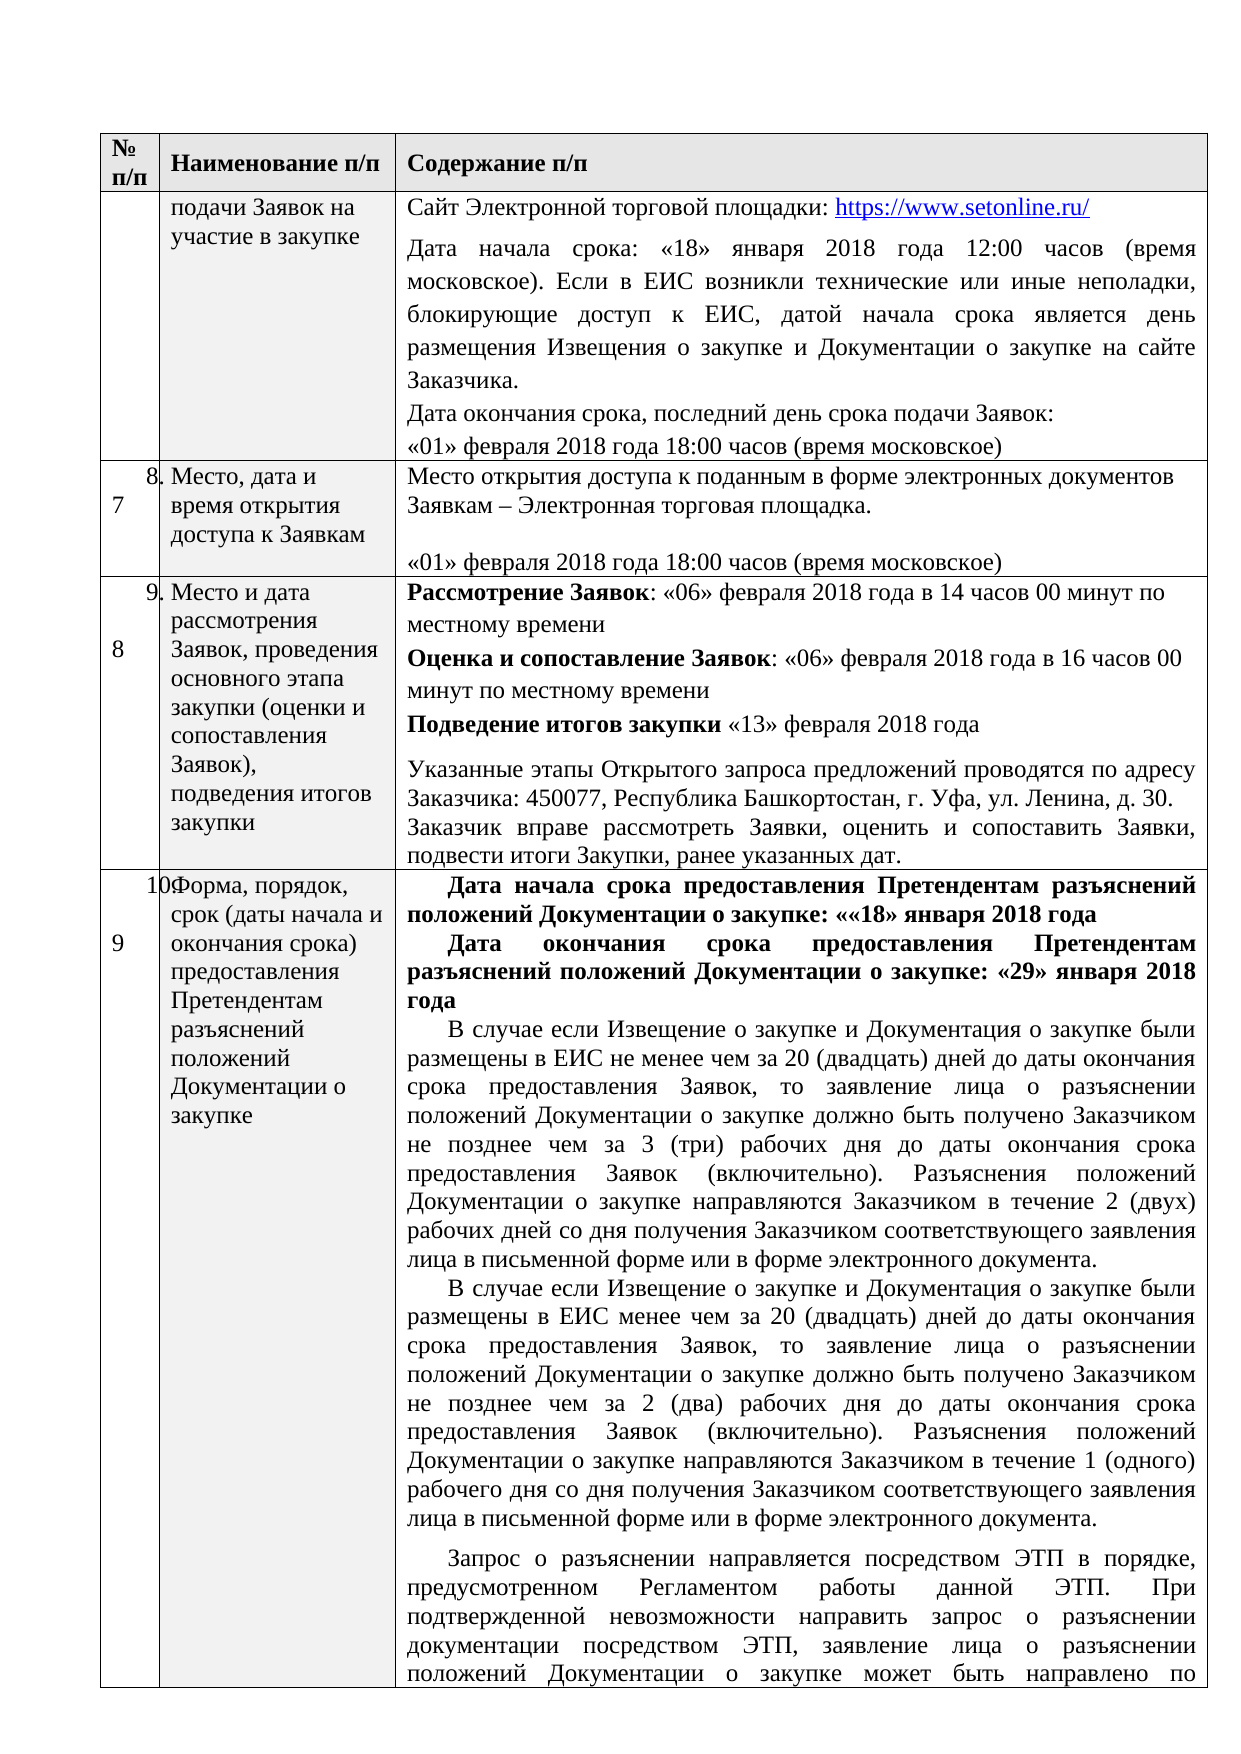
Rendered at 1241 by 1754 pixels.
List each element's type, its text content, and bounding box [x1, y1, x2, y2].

table_cell Место и дата рассмотрения Заявок, проведения основного этапа закупки (оценки и сопоставления Заявок), подведения итогов закупки [160, 577, 395, 869]
table_cell Место открытия доступа к поданным в форме электронных документов Заявкам – Электронная торговая площадка. «01» февраля 2018 года 18:00 часов (время московское) [396, 461, 1207, 576]
table_cell Рассмотрение Заявок: «06» февраля 2018 года в 14 часов 00 минут по местному времени Оценка и сопоставление Заявок: «06» февраля 2018 года в 16 часов 00 минут по местному времени Подведение итогов закупки «13» февраля 2018 года Указанные этапы Открытого запроса предложений проводятся по адресу Заказчика: 450077, Республика Башкортостан, г. Уфа, ул. Ленина, д. 30. Заказчик вправе рассмотреть Заявки, оценить и сопоставить Заявки, подвести итоги Закупки, ранее указанных дат. [396, 577, 1207, 869]
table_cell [396, 870, 1207, 1687]
table_header Наименование п/п [160, 134, 395, 191]
table_cell 9 [101, 870, 159, 1687]
table_header № п/п [101, 134, 159, 191]
table_cell 7 [101, 461, 159, 576]
table_cell Место, дата и время открытия доступа к Заявкам [160, 461, 395, 576]
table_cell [160, 870, 395, 1687]
table_cell 6 [101, 192, 159, 460]
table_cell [160, 192, 395, 460]
table_cell 8 [101, 577, 159, 869]
table_header Содержание п/п [396, 134, 1207, 191]
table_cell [396, 192, 1207, 460]
